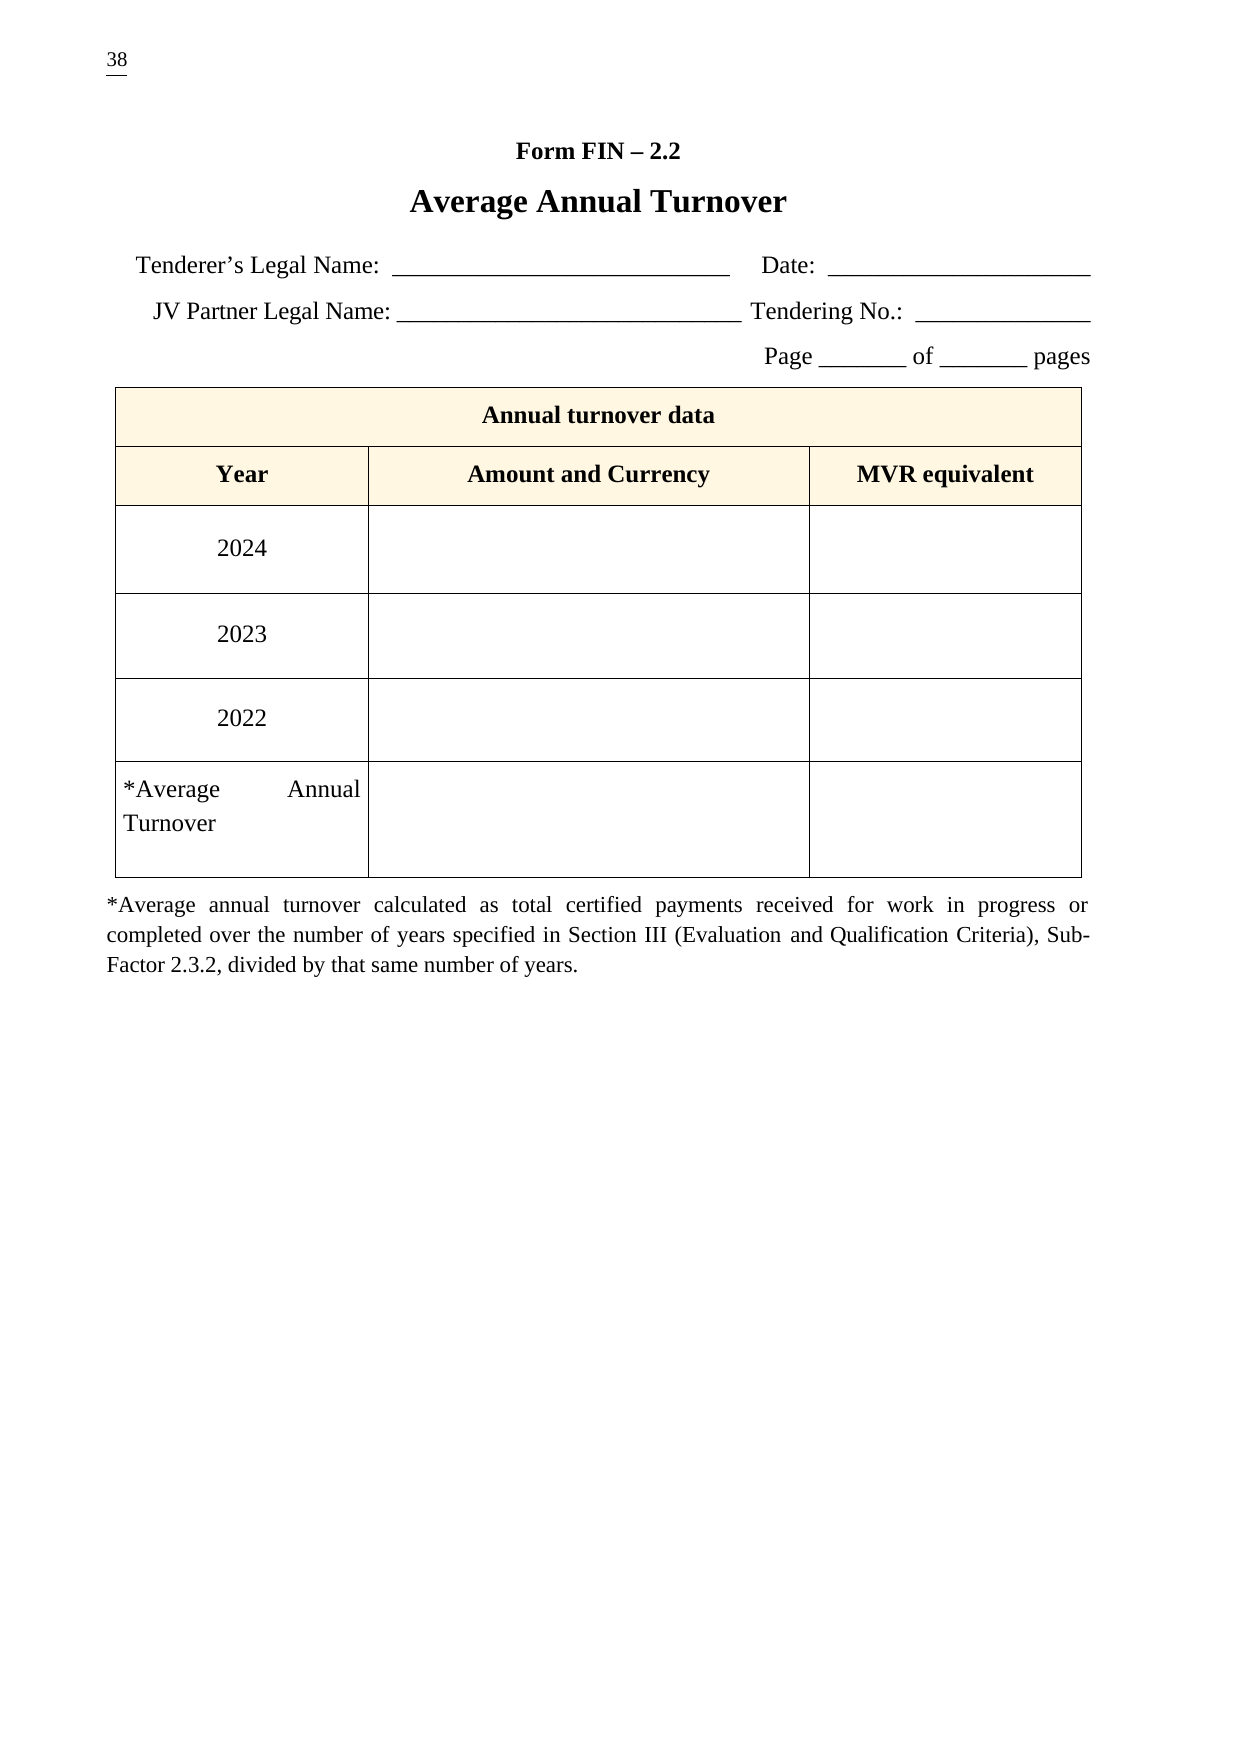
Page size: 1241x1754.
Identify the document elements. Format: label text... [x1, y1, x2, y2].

table_cell Year [116, 447, 368, 505]
text Tenderer’s Legal Name: ___________________________ Date: _____________________ [106, 250, 1090, 279]
table_cell [369, 506, 809, 593]
text *Average annual turnover calculated as total certified payments received for work in progress or completed over the number of years specified in Section III (Evaluation and Qualification Criteria), Sub-Factor 2.3.2, divided by that same number of years. [106, 891, 1090, 978]
table_cell 2022 [116, 679, 368, 761]
table_cell [810, 506, 1081, 593]
table_cell [369, 679, 809, 761]
table_cell Amount and Currency [369, 447, 809, 505]
text JV Partner Legal Name: ____________________________ Tendering No.: ______________ [106, 296, 1090, 325]
table_cell 2023 [116, 594, 368, 678]
table_cell [810, 762, 1081, 877]
text Average Annual Turnover [106, 181, 1090, 220]
table_cell [810, 679, 1081, 761]
table_cell [369, 762, 809, 877]
text Form FIN – 2.2 [106, 136, 1090, 164]
table_cell 2024 [116, 506, 368, 593]
table_cell MVR equivalent [810, 447, 1081, 505]
text Page _______ of _______ pages [106, 341, 1090, 370]
table_header Annual turnover data [116, 388, 1081, 446]
table_cell *Average Annual Turnover [116, 762, 368, 877]
table_cell [369, 594, 809, 678]
table_cell [810, 594, 1081, 678]
